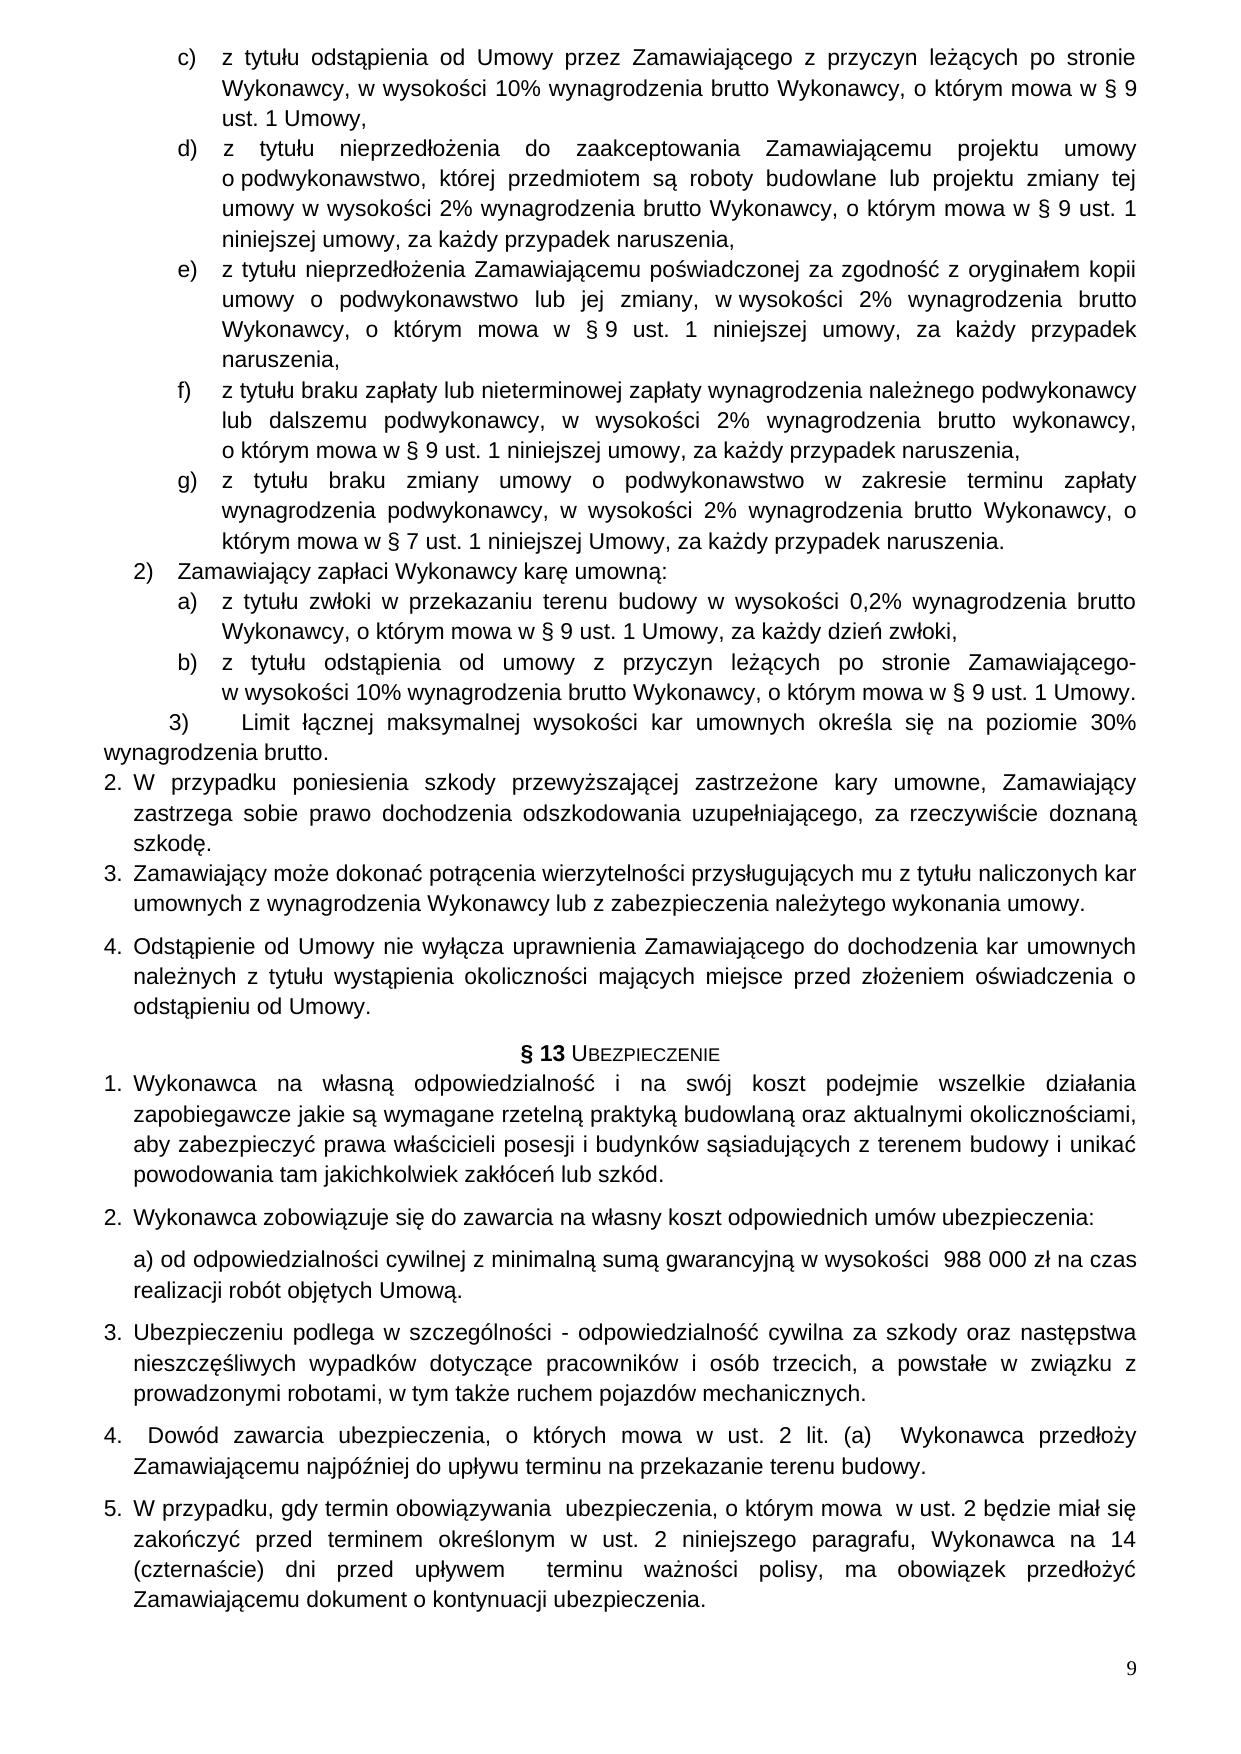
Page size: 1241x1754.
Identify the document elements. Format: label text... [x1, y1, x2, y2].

list W przypadku poniesienia szkody przewyższającej zastrzeżone kary umowne, Zamawiający zastrzega sobie prawo dochodzenia odszkodowania uzupełniającego, za rzeczywiście doznaną szkodę. [103, 769, 1137, 856]
text d) z tytułu nieprzedłożenia do zaakceptowania Zamawiającemu projektu umowy o podwykonawstwo, której przedmiotem są roboty budowlane lub projektu zmiany tej umowy w wysokości 2% wynagrodzenia brutto Wykonawcy, o którym mowa w § 9 ust. 1 niniejszej umowy, za każdy przypadek naruszenia, [177, 135, 1137, 252]
text f) z tytułu braku zapłaty lub nieterminowej zapłaty wynagrodzenia należnego podwykonawcy lub dalszemu podwykonawcy, w wysokości 2% wynagrodzenia brutto wykonawcy, o którym mowa w § 9 ust. 1 niniejszej umowy, za każdy przypadek naruszenia, [177, 377, 1137, 463]
subtitle § 13 Ubezpieczenie [103, 1040, 1137, 1067]
text 3) Limit łącznej maksymalnej wysokości kar umownych określa się na poziomie 30% wynagrodzenia brutto. [103, 709, 1137, 766]
list Dowód zawarcia ubezpieczenia, o których mowa w ust. 2 lit. (a) Wykonawca przedłoży Zamawiającemu najpóźniej do upływu terminu na przekazanie terenu budowy. [103, 1422, 1137, 1479]
list W przypadku, gdy termin obowiązywania ubezpieczenia, o którym mowa w ust. 2 będzie miał się zakończyć przed terminem określonym w ust. 2 niniejszego paragrafu, Wykonawca na 14 (czternaście) dni przed upływem terminu ważności polisy, ma obowiązek przedłożyć Zamawiającemu dokument o kontynuacji ubezpieczenia. [103, 1495, 1137, 1612]
text c) z tytułu odstąpienia od Umowy przez Zamawiającego z przyczyn leżących po stronie Wykonawcy, w wysokości 10% wynagrodzenia brutto Wykonawcy, o którym mowa w § 9 ust. 1 Umowy, [177, 44, 1137, 131]
list Ubezpieczeniu podlega w szczególności - odpowiedzialność cywilna za szkody oraz następstwa nieszczęśliwych wypadków dotyczące pracowników i osób trzecich, a powstałe w związku z prowadzonymi robotami, w tym także ruchem pojazdów mechanicznych. [103, 1319, 1137, 1406]
list Zamawiający może dokonać potrącenia wierzytelności przysługujących mu z tytułu naliczonych kar umownych z wynagrodzenia Wykonawcy lub z zabezpieczenia należytego wykonania umowy. [103, 860, 1137, 917]
subtitle a) od odpowiedzialności cywilnej z minimalną sumą gwarancyjną w wysokości 988 000 zł na czas realizacji robót objętych Umową. [133, 1246, 1137, 1303]
text e) z tytułu nieprzedłożenia Zamawiającemu poświadczonej za zgodność z oryginałem kopii umowy o podwykonawstwo lub jej zmiany, w wysokości 2% wynagrodzenia brutto Wykonawcy, o którym mowa w § 9 ust. 1 niniejszej umowy, za każdy przypadek naruszenia, [177, 256, 1137, 373]
text 2) Zamawiający zapłaci Wykonawcy karę umowną: [133, 558, 1137, 584]
list z tytułu zwłoki w przekazaniu terenu budowy w wysokości 0,2% wynagrodzenia brutto Wykonawcy, o którym mowa w § 9 ust. 1 Umowy, za każdy dzień zwłoki, [177, 588, 1137, 645]
list z tytułu odstąpienia od umowy z przyczyn leżących po stronie Zamawiającego- w wysokości 10% wynagrodzenia brutto Wykonawcy, o którym mowa w § 9 ust. 1 Umowy. [177, 648, 1137, 705]
subtitle Wykonawca zobowiązuje się do zawarcia na własny koszt odpowiednich umów ubezpieczenia: [103, 1204, 1137, 1230]
text g) z tytułu braku zmiany umowy o podwykonawstwo w zakresie terminu zapłaty wynagrodzenia podwykonawcy, w wysokości 2% wynagrodzenia brutto Wykonawcy, o którym mowa w § 7 ust. 1 niniejszej Umowy, za każdy przypadek naruszenia. [177, 467, 1137, 554]
list Wykonawca na własną odpowiedzialność i na swój koszt podejmie wszelkie działania zapobiegawcze jakie są wymagane rzetelną praktyką budowlaną oraz aktualnymi okolicznościami, aby zabezpieczyć prawa właścicieli posesji i budynków sąsiadujących z terenem budowy i unikać powodowania tam jakichkolwiek zakłóceń lub szkód. [103, 1070, 1137, 1187]
list Odstąpienie od Umowy nie wyłącza uprawnienia Zamawiającego do dochodzenia kar umownych należnych z tytułu wystąpienia okoliczności mających miejsce przed złożeniem oświadczenia o odstąpieniu od Umowy. [103, 933, 1137, 1020]
